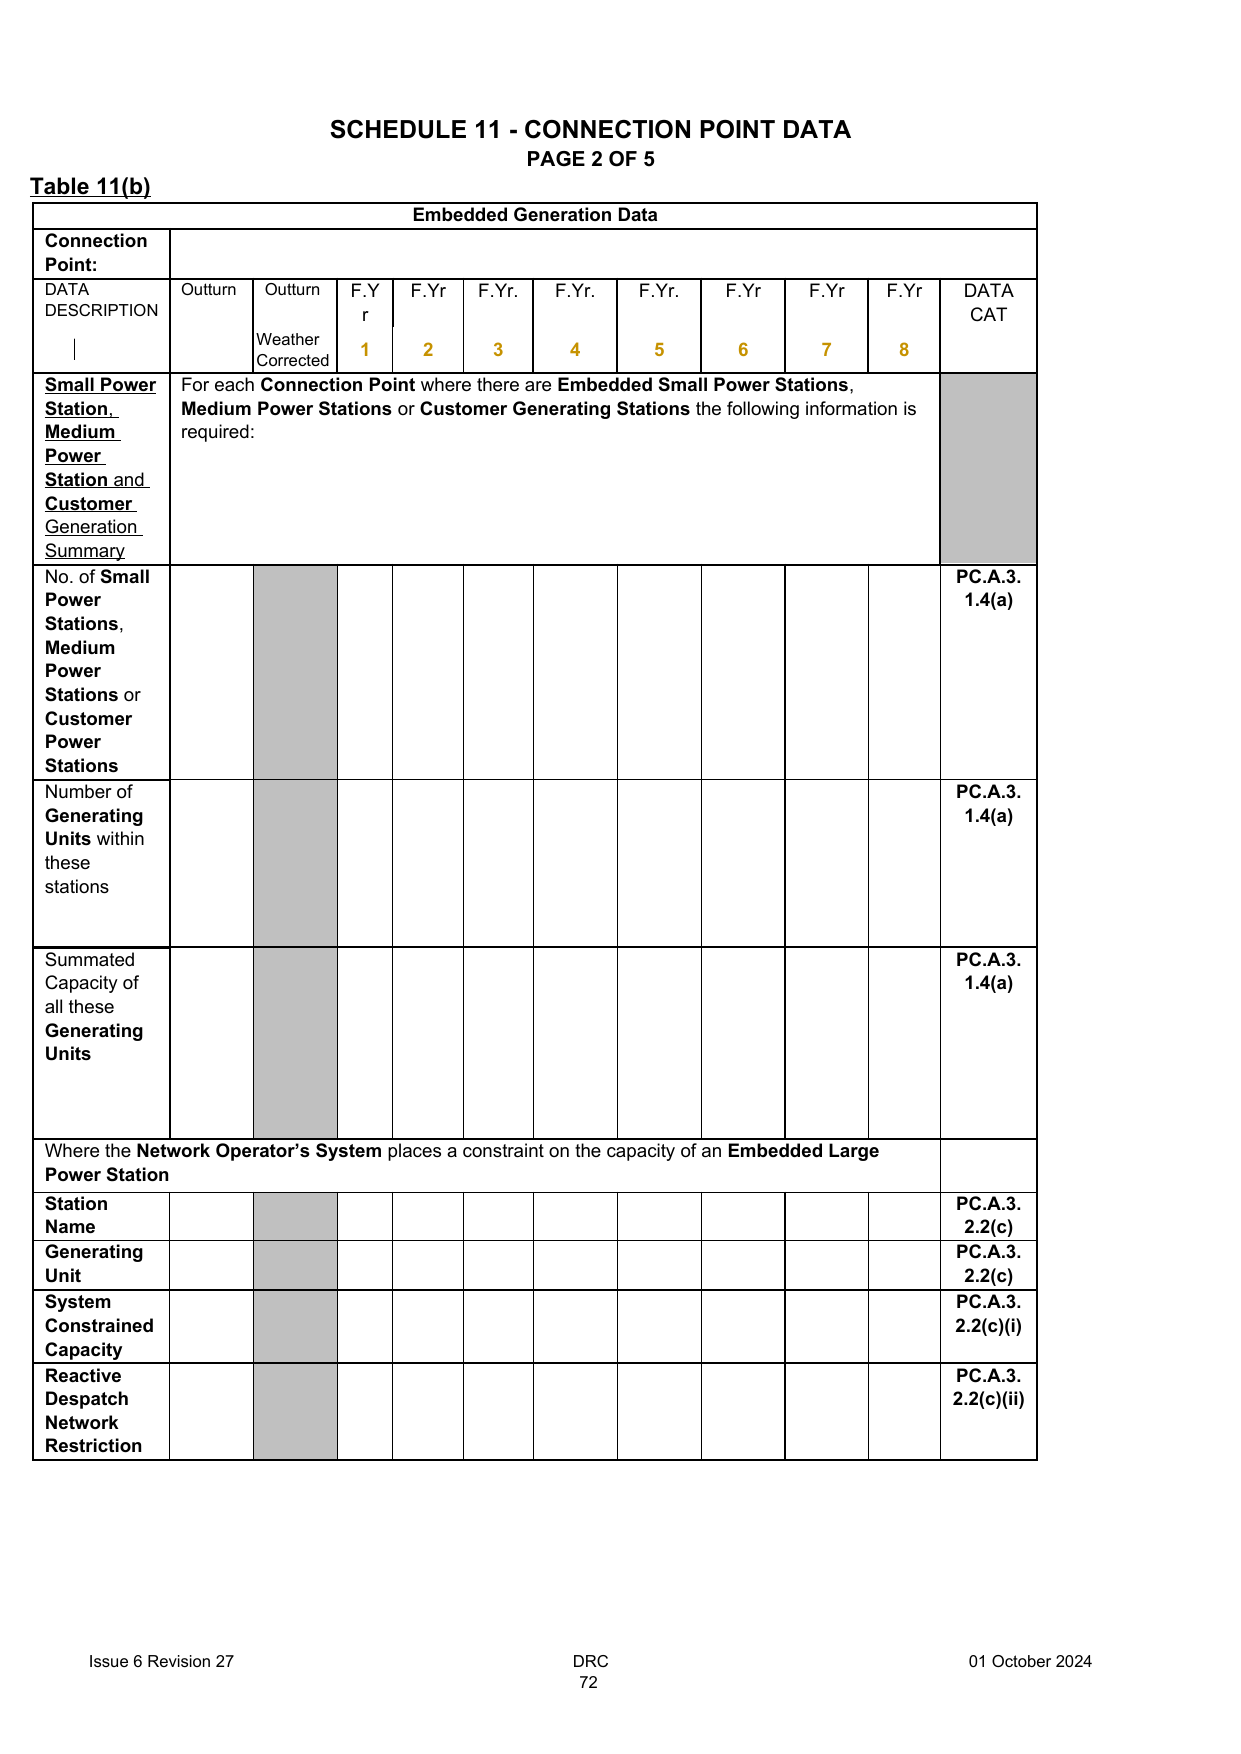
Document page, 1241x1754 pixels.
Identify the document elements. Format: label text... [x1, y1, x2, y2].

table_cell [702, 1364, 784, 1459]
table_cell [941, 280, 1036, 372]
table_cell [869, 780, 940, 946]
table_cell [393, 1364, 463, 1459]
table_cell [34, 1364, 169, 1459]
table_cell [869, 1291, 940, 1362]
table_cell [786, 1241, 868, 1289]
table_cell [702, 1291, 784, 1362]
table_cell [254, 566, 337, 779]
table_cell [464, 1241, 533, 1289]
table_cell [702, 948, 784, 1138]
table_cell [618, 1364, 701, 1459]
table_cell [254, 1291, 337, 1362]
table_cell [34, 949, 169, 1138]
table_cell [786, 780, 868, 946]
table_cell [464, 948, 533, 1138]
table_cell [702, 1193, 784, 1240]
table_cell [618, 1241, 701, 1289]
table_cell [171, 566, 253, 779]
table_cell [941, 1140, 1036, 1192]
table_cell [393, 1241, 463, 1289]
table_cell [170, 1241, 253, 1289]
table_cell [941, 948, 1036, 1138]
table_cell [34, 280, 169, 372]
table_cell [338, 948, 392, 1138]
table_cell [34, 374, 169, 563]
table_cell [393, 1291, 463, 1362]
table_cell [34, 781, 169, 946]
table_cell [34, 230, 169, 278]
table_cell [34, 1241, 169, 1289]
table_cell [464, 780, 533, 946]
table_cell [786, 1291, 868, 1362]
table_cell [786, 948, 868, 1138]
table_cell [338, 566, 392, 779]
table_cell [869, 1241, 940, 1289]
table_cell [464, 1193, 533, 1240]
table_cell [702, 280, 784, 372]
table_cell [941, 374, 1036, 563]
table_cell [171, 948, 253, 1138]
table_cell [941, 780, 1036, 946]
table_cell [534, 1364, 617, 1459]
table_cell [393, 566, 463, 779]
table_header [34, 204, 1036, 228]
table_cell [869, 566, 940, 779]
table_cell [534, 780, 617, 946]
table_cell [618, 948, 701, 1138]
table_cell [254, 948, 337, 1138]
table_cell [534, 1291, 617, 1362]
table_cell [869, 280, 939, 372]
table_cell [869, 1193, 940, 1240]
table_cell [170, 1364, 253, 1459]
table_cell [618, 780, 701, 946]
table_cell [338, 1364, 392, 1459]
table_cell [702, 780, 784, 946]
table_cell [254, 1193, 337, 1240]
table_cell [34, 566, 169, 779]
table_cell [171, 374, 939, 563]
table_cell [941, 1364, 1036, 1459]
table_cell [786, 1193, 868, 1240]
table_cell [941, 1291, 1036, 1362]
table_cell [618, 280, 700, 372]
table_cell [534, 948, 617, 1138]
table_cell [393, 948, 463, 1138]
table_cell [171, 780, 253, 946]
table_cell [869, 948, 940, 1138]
text PAGE 2 OF 5 [89, 147, 1092, 171]
text Table 11(b) [29, 173, 1092, 199]
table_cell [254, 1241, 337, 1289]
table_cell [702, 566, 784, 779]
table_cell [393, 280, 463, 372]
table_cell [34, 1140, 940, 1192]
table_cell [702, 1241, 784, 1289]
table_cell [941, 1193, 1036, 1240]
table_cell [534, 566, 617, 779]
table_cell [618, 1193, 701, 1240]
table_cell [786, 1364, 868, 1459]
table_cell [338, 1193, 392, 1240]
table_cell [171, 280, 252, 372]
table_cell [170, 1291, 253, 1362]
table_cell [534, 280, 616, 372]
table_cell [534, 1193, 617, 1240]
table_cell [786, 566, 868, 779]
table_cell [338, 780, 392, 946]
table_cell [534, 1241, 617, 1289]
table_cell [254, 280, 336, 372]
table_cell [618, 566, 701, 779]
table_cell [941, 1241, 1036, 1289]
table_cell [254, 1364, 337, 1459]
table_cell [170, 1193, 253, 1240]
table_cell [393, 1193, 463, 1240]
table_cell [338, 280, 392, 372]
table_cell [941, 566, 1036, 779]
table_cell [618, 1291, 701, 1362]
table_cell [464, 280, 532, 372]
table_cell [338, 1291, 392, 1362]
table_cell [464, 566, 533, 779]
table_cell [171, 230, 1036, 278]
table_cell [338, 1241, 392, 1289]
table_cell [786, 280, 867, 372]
text SCHEDULE 11 - CONNECTION POINT DATA [89, 115, 1092, 144]
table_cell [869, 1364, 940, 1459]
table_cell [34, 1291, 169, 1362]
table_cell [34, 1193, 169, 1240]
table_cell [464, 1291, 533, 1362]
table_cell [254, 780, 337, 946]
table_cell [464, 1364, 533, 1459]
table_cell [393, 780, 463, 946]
